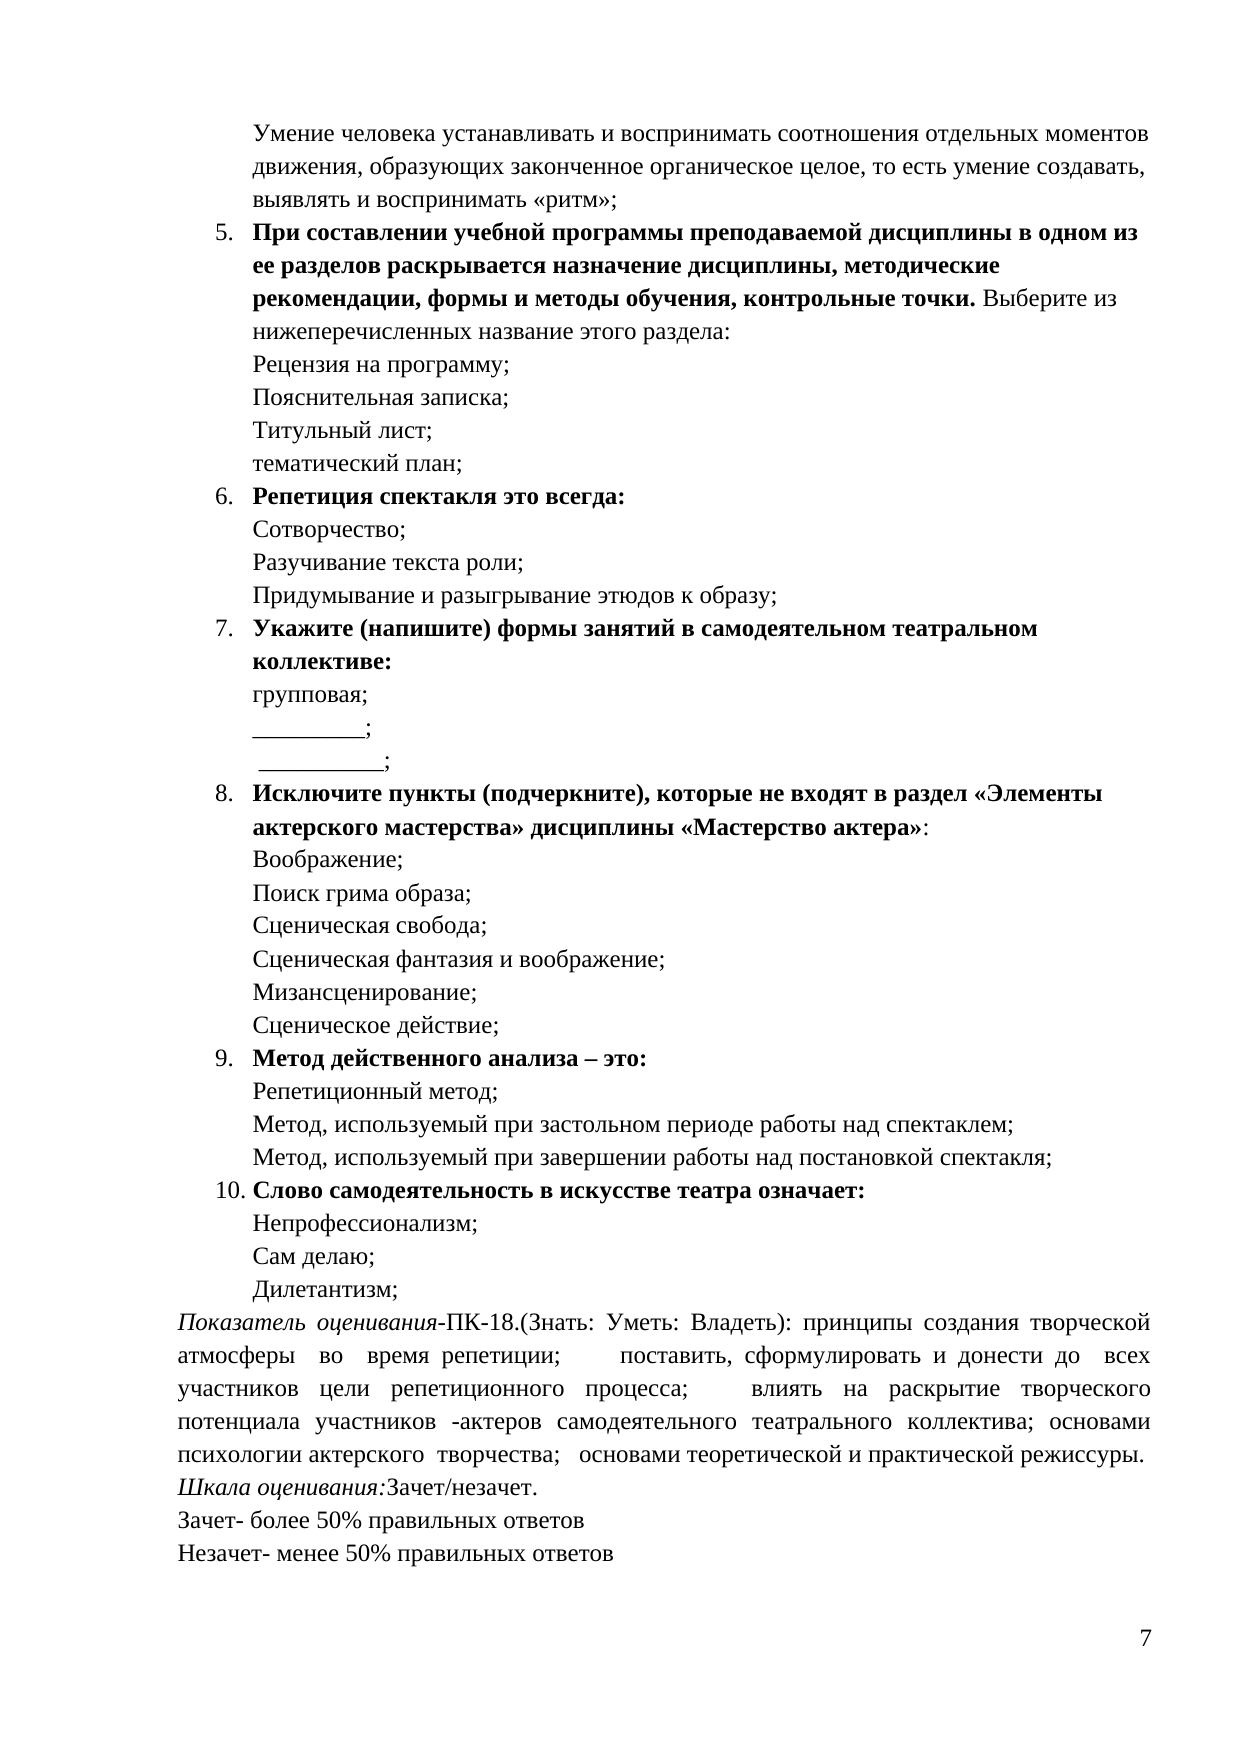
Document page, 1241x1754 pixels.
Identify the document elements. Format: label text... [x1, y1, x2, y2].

list Репетиция спектакля это всегда: Сотворчество; Разучивание текста роли; Придумывание и разыгрывание этюдов к образу; [215, 481, 1152, 609]
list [215, 118, 1152, 213]
text Шкала оценивания:Зачет/незачет. [177, 1472, 1152, 1501]
list Исключите пункты (подчеркните), которые не входят в раздел «Элементы актерского мастерства» дисциплины «Мастерство актера»: Воображение; Поиск грима образа; Сценическая свобода; Сценическая фантазия и воображение; Мизансценирование; Сценическое действие; [215, 778, 1152, 1038]
text Зачет- более 50% правильных ответов [177, 1505, 1152, 1534]
list При составлении учебной программы преподаваемой дисциплины в одном из ее разделов раскрывается назначение дисциплины, методические рекомендации, формы и методы обучения, контрольные точки. Выберите из нижеперечисленных название этого раздела: Рецензия на программу; Пояснительная записка; Титульный лист; тематический план; [215, 217, 1152, 477]
list Метод действенного анализа – это: Репетиционный метод; Метод, используемый при застольном периоде работы над спектаклем; Метод, используемый при завершении работы над постановкой спектакля; [215, 1043, 1152, 1171]
text Незачет- менее 50% правильных ответов [177, 1538, 1152, 1567]
list Слово самодеятельность в искусстве театра означает: Непрофессионализм; Сам делаю; Дилетантизм; [215, 1175, 1152, 1303]
list Укажите (напишите) формы занятий в самодеятельном театральном коллективе: групповая; _________; __________; [215, 613, 1152, 774]
